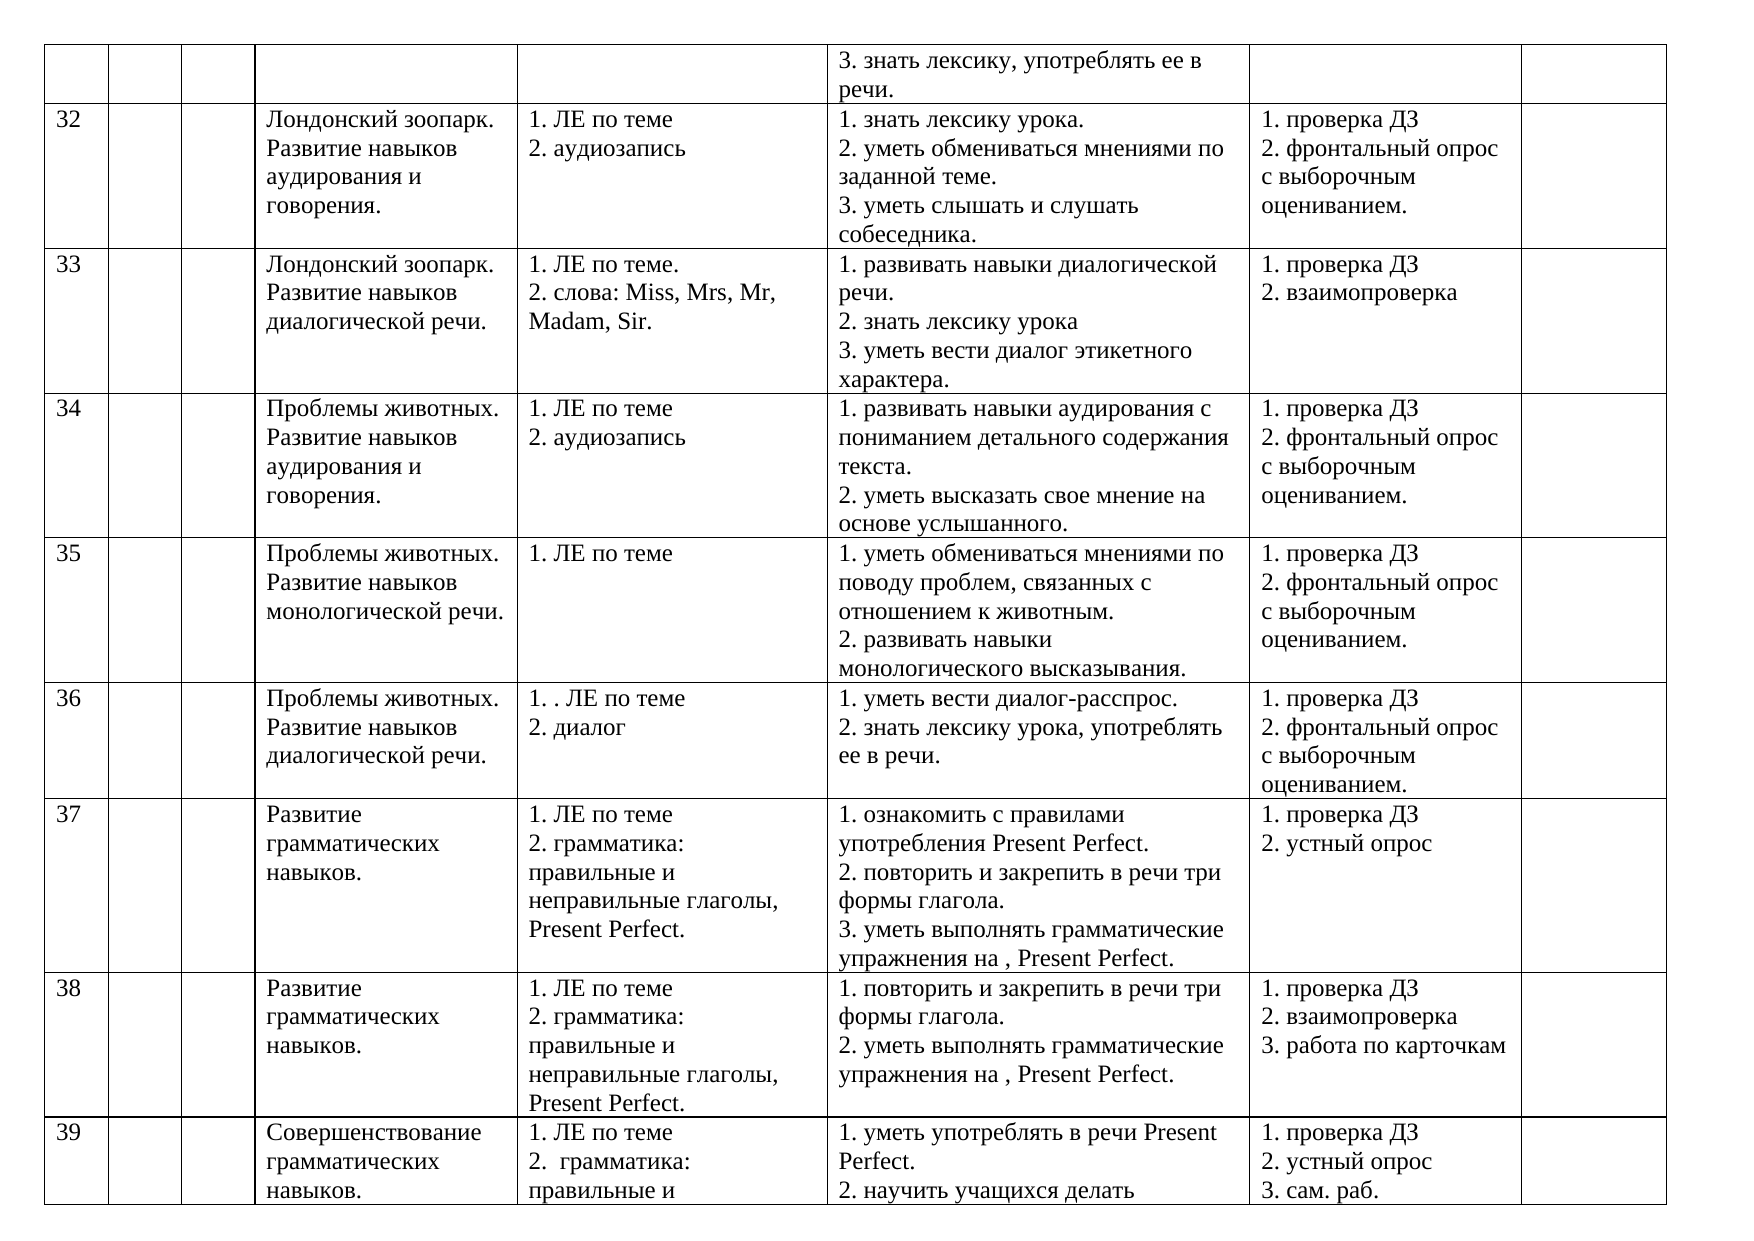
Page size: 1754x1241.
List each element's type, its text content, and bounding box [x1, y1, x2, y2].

table_cell [109, 973, 181, 1116]
table_cell 33 [45, 249, 108, 392]
table_cell [182, 683, 254, 798]
table_cell 39 [45, 1118, 108, 1204]
table_cell [182, 1118, 254, 1204]
table_cell [1522, 249, 1666, 392]
table_cell Развитие грамматических навыков. [256, 973, 517, 1116]
table_cell 1. развивать навыки диалогической речи. 2. знать лексику урока 3. уметь вести диалог этикетного характера. [828, 249, 1249, 392]
table_cell [109, 799, 181, 972]
table_cell 1. ЛЕ по теме 2. аудиозапись [518, 394, 827, 537]
table_cell [109, 538, 181, 682]
table_cell [182, 973, 254, 1116]
table_cell [1522, 1118, 1666, 1204]
table_cell [182, 104, 254, 248]
table_cell [109, 45, 181, 103]
table_cell 36 [45, 683, 108, 798]
table_cell 32 [45, 104, 108, 248]
table_cell [109, 683, 181, 798]
table_cell Проблемы животных. Развитие навыков аудирования и говорения. [256, 394, 517, 537]
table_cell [518, 1118, 827, 1204]
table_cell 37 [45, 799, 108, 972]
table_cell [1522, 394, 1666, 537]
table_cell [182, 249, 254, 392]
table_cell Развитие грамматических навыков. [256, 799, 517, 972]
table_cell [256, 1118, 517, 1204]
table_cell 1. ЛЕ по теме [518, 538, 827, 682]
table_cell [1522, 683, 1666, 798]
table_cell [1522, 538, 1666, 682]
table_cell 1. . ЛЕ по теме 2. диалог [518, 683, 827, 798]
table_cell 1. ЛЕ по теме 2. грамматика: правильные и неправильные глаголы, Present Perfect. [518, 973, 827, 1116]
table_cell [1250, 45, 1521, 103]
table_cell 1. уметь обмениваться мнениями по поводу проблем, связанных с отношением к животным. 2. развивать навыки монологического высказывания. [828, 538, 1249, 682]
table_cell 1. уметь вести диалог-расспрос. 2. знать лексику урока, употреблять ее в речи. [828, 683, 1249, 798]
table_cell 1. ЛЕ по теме 2. грамматика: правильные и неправильные глаголы, Present Perfect. [518, 799, 827, 972]
table_cell 1. ЛЕ по теме. 2. слова: Miss, Mrs, Mr, Madam, Sir. [518, 249, 827, 392]
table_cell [256, 45, 517, 103]
table_cell 1. проверка ДЗ 2. взаимопроверка 3. работа по карточкам [1250, 973, 1521, 1116]
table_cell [1250, 1118, 1521, 1204]
table_cell [1522, 973, 1666, 1116]
table_cell [1522, 45, 1666, 103]
table_cell 1. проверка ДЗ 2. взаимопроверка [1250, 249, 1521, 392]
table_cell [1522, 104, 1666, 248]
table_cell Лондонский зоопарк. Развитие навыков аудирования и говорения. [256, 104, 517, 248]
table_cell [518, 45, 827, 103]
table_cell 1. проверка ДЗ 2. фронтальный опрос с выборочным оцениванием. [1250, 394, 1521, 537]
table_cell 35 [45, 538, 108, 682]
table_cell 1. повторить и закрепить в речи три формы глагола. 2. уметь выполнять грамматические упражнения на , Present Perfect. [828, 973, 1249, 1116]
table_cell [1522, 799, 1666, 972]
table_cell 1. проверка ДЗ 2. фронтальный опрос с выборочным оцениванием. [1250, 683, 1521, 798]
table_cell 31 [45, 45, 108, 103]
table_cell [182, 45, 254, 103]
table_cell 34 [45, 394, 108, 537]
table_cell 1. проверка ДЗ 2. фронтальный опрос с выборочным оцениванием. [1250, 538, 1521, 682]
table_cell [828, 1118, 1249, 1204]
table_cell [182, 394, 254, 537]
table_cell 1. развивать навыки аудирования с пониманием детального содержания текста. 2. уметь высказать свое мнение на основе услышанного. [828, 394, 1249, 537]
table_cell 1. ознакомить с правилами употребления Present Perfect. 2. повторить и закрепить в речи три формы глагола. 3. уметь выполнять грамматические упражнения на , Present Perfect. [828, 799, 1249, 972]
table_cell 1. ЛЕ по теме 2. аудиозапись [518, 104, 827, 248]
table_cell 1. знать лексику урока. 2. уметь обмениваться мнениями по заданной теме. 3. уметь слышать и слушать собеседника. [828, 104, 1249, 248]
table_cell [828, 45, 1249, 103]
table_cell 1. проверка ДЗ 2. устный опрос [1250, 799, 1521, 972]
table_cell [109, 394, 181, 537]
table_cell 1. проверка ДЗ 2. фронтальный опрос с выборочным оцениванием. [1250, 104, 1521, 248]
table_cell [109, 249, 181, 392]
table_cell [182, 799, 254, 972]
table_cell [109, 1118, 181, 1204]
table_cell Проблемы животных. Развитие навыков монологической речи. [256, 538, 517, 682]
table_cell Проблемы животных. Развитие навыков диалогической речи. [256, 683, 517, 798]
table_cell 38 [45, 973, 108, 1116]
table_cell [109, 104, 181, 248]
table_cell [182, 538, 254, 682]
table_cell Лондонский зоопарк. Развитие навыков диалогической речи. [256, 249, 517, 392]
